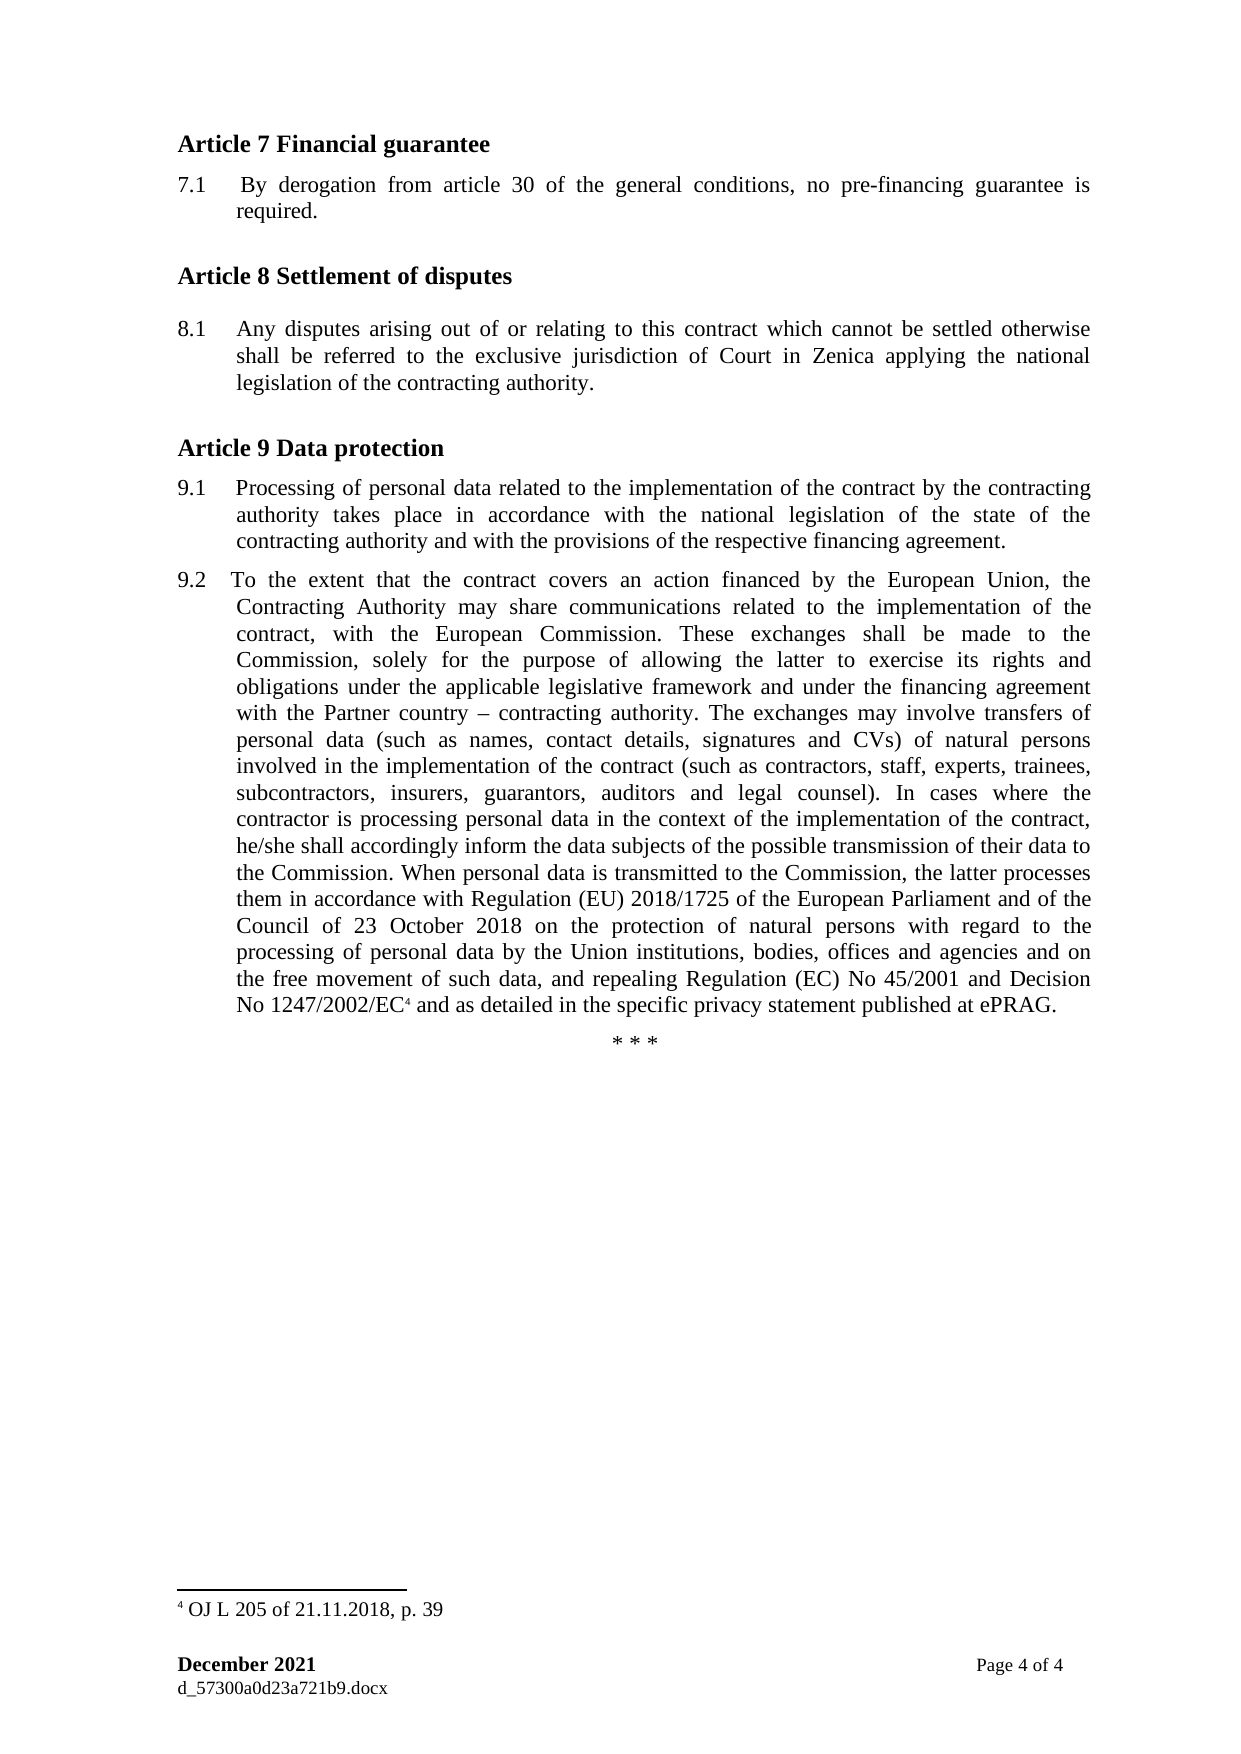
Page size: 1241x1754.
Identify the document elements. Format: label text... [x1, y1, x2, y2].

text * * * [177, 1030, 1092, 1057]
text Article 8 Settlement of disputes [177, 261, 1092, 290]
text 7.1 By derogation from article 30 of the general conditions, no pre-financing guarantee is required. [177, 171, 1092, 224]
text 9.2 To the extent that the contract covers an action financed by the European Union, the Contracting Authority may share communications related to the implementation of the contract, with the European Commission. These exchanges shall be made to the Commission, solely for the purpose of allowing the latter to exercise its rights and obligations under the applicable legislative framework and under the financing agreement with the Partner country – contracting authority. The exchanges may involve transfers of personal data (such as names, contact details, signatures and CVs) of natural persons involved in the implementation of the contract (such as contractors, staff, experts, trainees, subcontractors, insurers, guarantors, auditors and legal counsel). In cases where the contractor is processing personal data in the context of the implementation of the contract, he/she shall accordingly inform the data subjects of the possible transmission of their data to the Commission. When personal data is transmitted to the Commission, the latter processes them in accordance with Regulation (EU) 2018/1725 of the European Parliament and of the Council of 23 October 2018 on the protection of natural persons with regard to the processing of personal data by the Union institutions, bodies, offices and agencies and on the free movement of such data, and repealing Regulation (EC) No 45/2001 and Decision No 1247/2002/EC and as detailed in the specific privacy statement published at ePRAG. [177, 566, 1092, 1018]
text 9.1 Processing of personal data related to the implementation of the contract by the contracting authority takes place in accordance with the national legislation of the state of the contracting authority and with the provisions of the respective financing agreement. [177, 474, 1092, 554]
text Article 9 Data protection [177, 432, 1092, 462]
text 8.1 Any disputes arising out of or relating to this contract which cannot be settled otherwise shall be referred to the exclusive jurisdiction of Court in Zenica applying the national legislation of the contracting authority. [177, 315, 1092, 395]
text Article 7 Financial guarantee [177, 129, 1092, 158]
